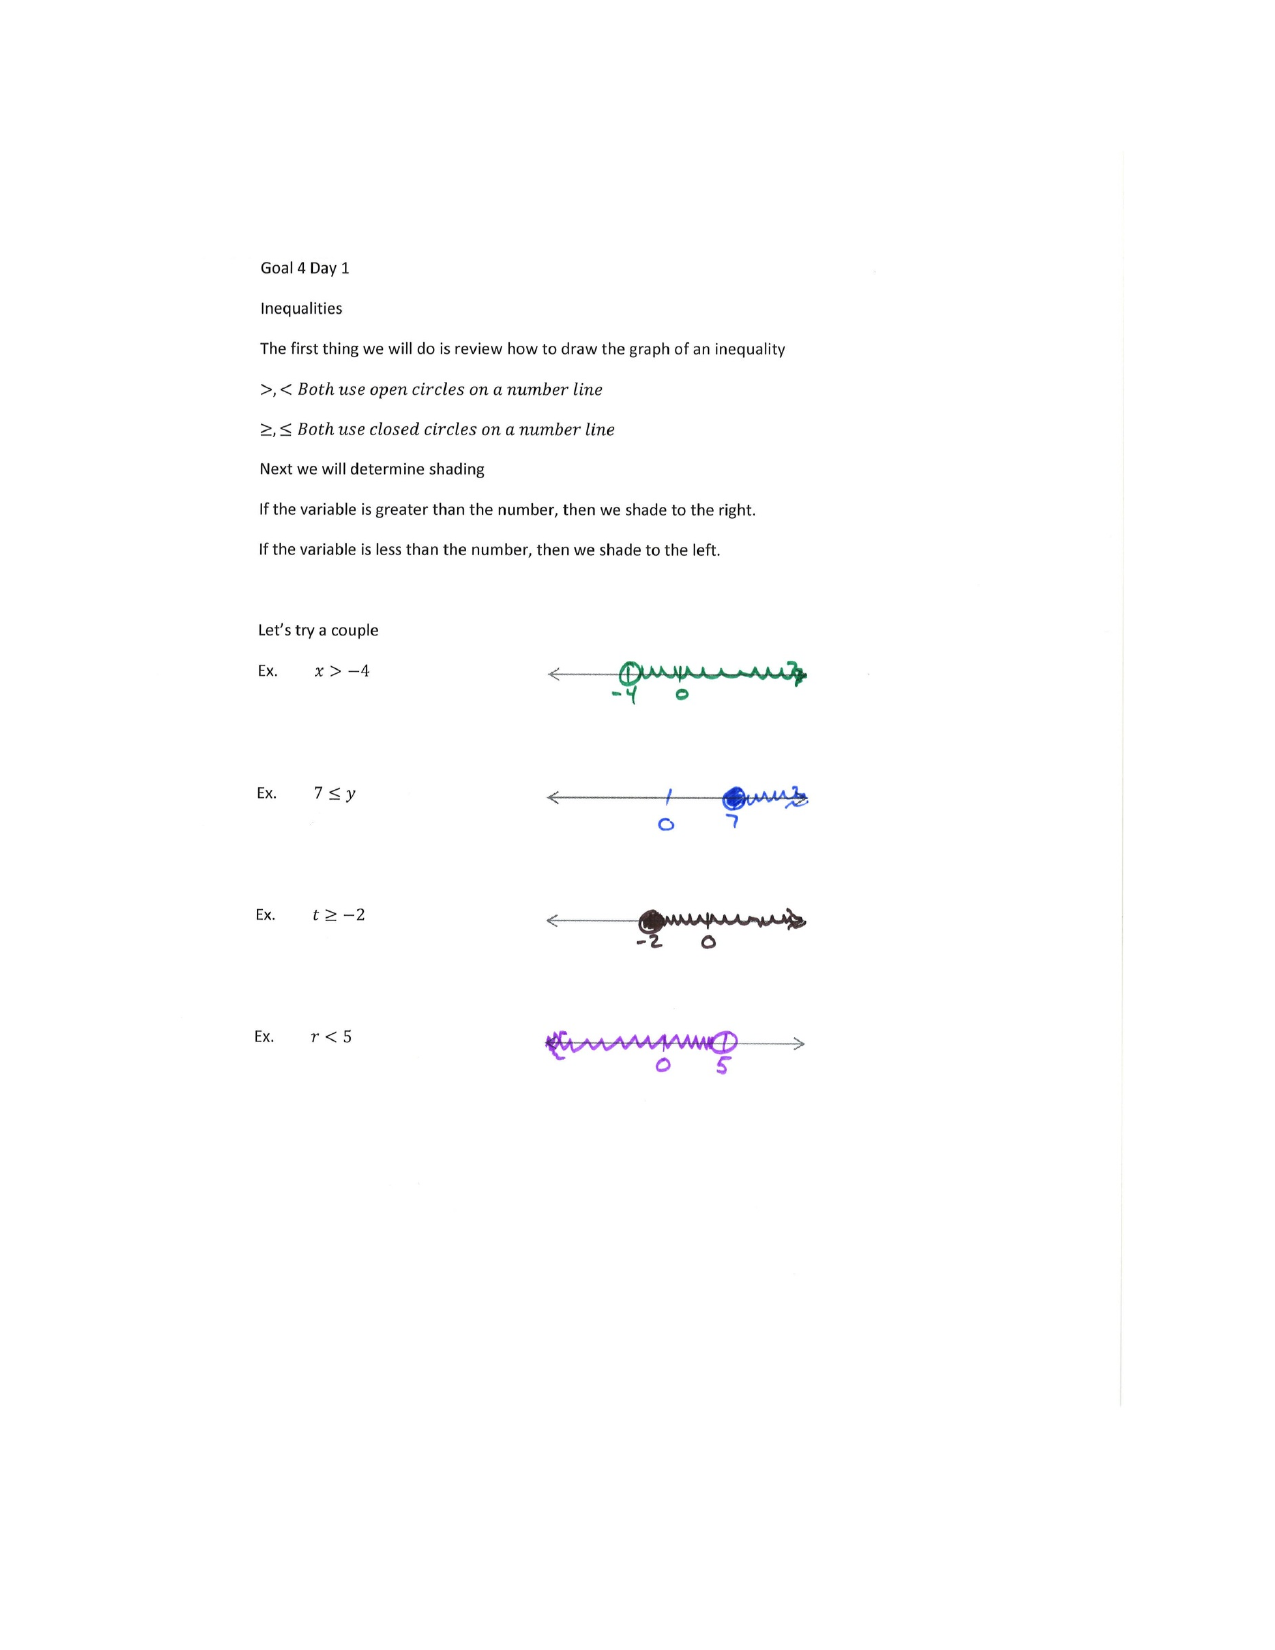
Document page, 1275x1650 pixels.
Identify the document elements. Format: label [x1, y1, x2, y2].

picture [150, 150, 1125, 1412]
